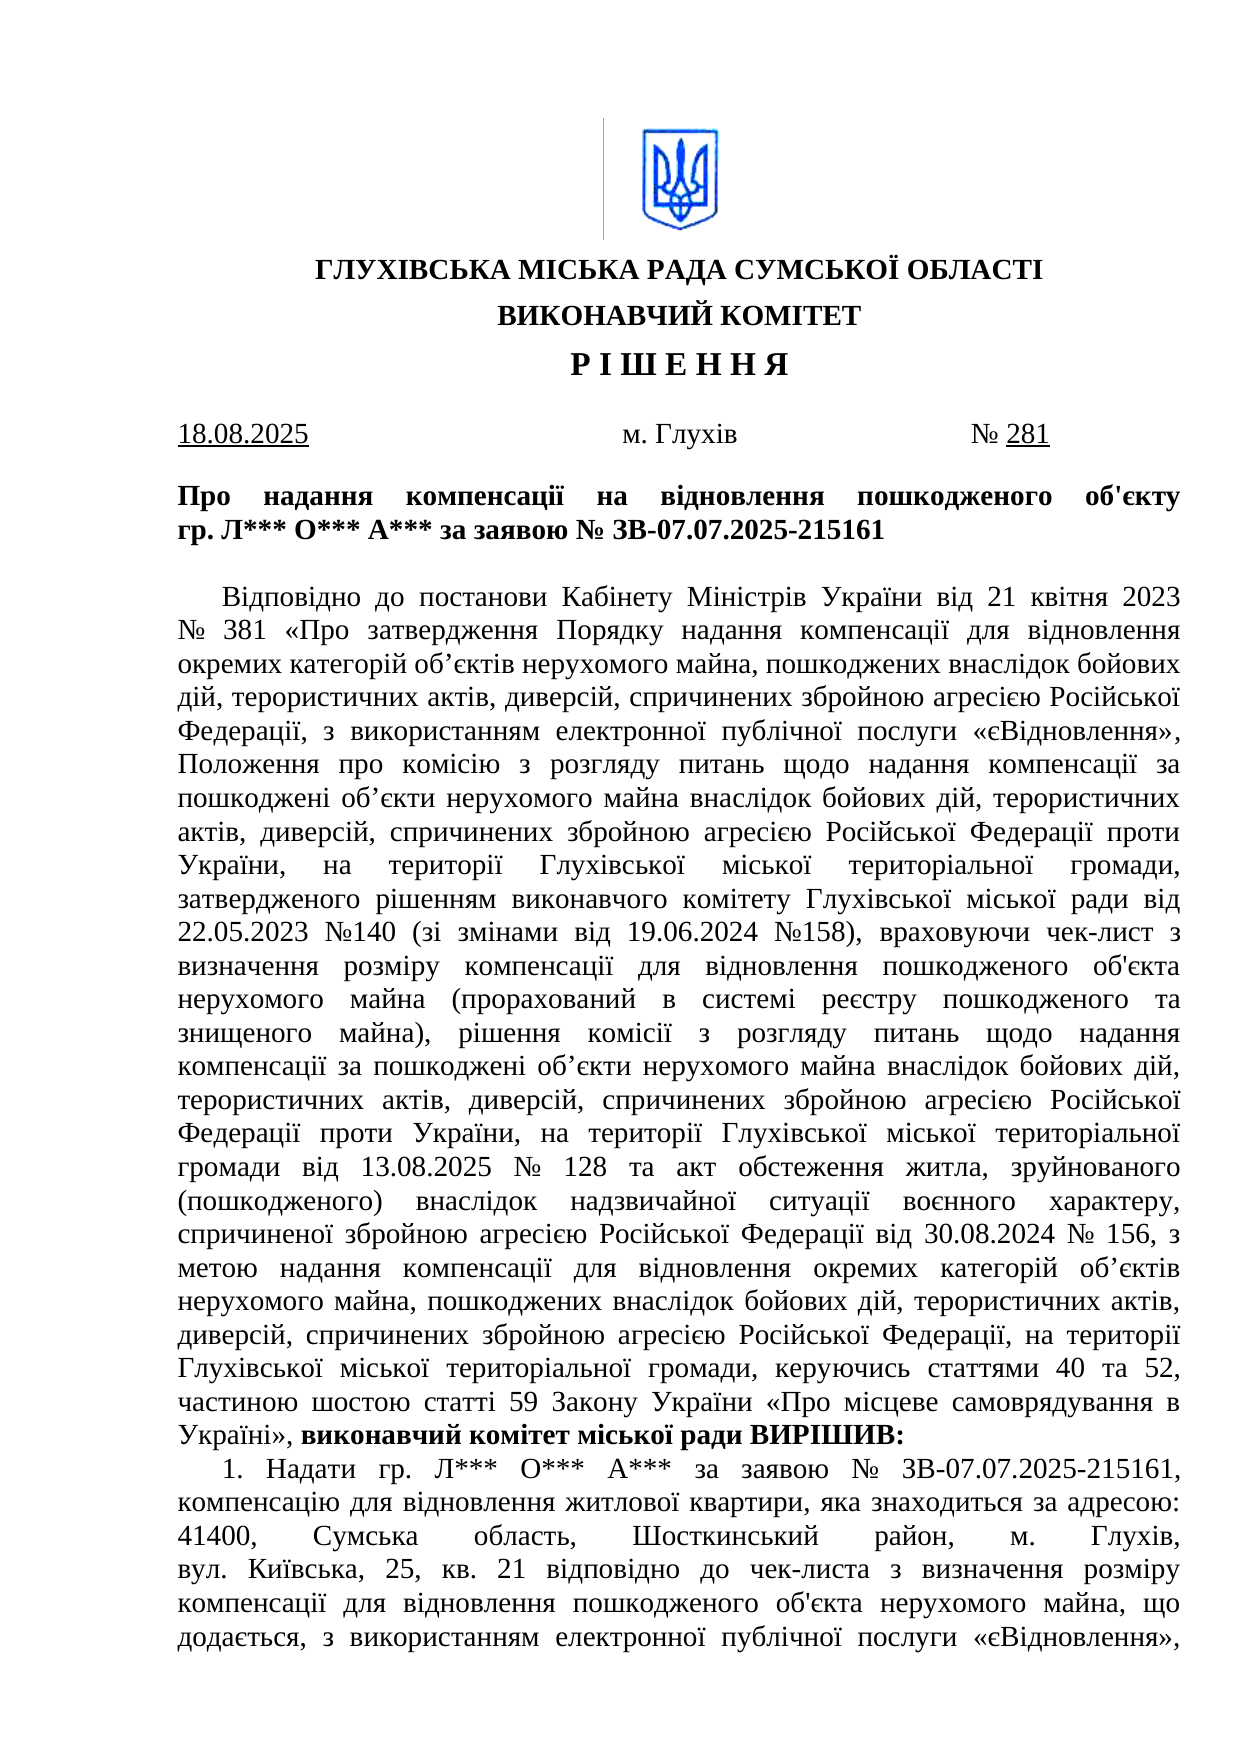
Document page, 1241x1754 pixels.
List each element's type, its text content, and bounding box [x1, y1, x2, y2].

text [177, 1451, 1181, 1652]
text Відповідно до постанови Кабінету Міністрів України від 21 квітня 2023 № 381 «Про затвердження Порядку надання компенсації для відновлення окремих категорій об’єктів нерухомого майна, пошкоджених внаслідок бойових дій, терористичних актів, диверсій, спричинених збройною агресією Російської Федерації, з використанням електронної публічної послуги «єВідновлення», Положення про комісію з розгляду питань щодо надання компенсації за пошкоджені об’єкти нерухомого майна внаслідок бойових дій, терористичних актів, диверсій, спричинених збройною агресією Російської Федерації проти України, на території Глухівської міської територіальної громади, затвердженого рішенням виконавчого комітету Глухівської міської ради від 22.05.2023 №140 (зі змінами від 19.06.2024 №158), враховуючи чек-лист з визначення розміру компенсації для відновлення пошкодженого об'єкта нерухомого майна (прорахований в системі реєстру пошкодженого та знищеного майна), рішення комісії з розгляду питань щодо надання компенсації за пошкоджені об’єкти нерухомого майна внаслідок бойових дій, терористичних актів, диверсій, спричинених збройною агресією Російської Федерації проти України, на території Глухівської міської територіальної громади від 13.08.2025 № 128 та акт обстеження житла, зруйнованого (пошкодженого) внаслідок надзвичайної ситуації воєнного характеру, спричиненої збройною агресією Російської Федерації від 30.08.2024 № 156, з метою надання компенсації для відновлення окремих категорій об’єктів нерухомого майна, пошкоджених внаслідок бойових дій, терористичних актів, диверсій, спричинених збройною агресією Російської Федерації, на території Глухівської міської територіальної громади, керуючись статтями 40 та 52, частиною шостою статті 59 Закону України «Про місцеве самоврядування в Україні», виконавчий комітет міської ради ВИРІШИВ: [177, 579, 1181, 1451]
subtitle Про надання компенсації на відновлення пошкодженого об'єкту гр. Л*** О*** А*** за заявою № ЗВ-07.07.2025-215161 [221, 512, 433, 545]
subtitle 18.08.2025 м. Глухів № 281 [177, 416, 1181, 449]
subtitle ВИКОНАВЧИЙ КОМІТЕТ [177, 298, 1181, 332]
subtitle Р І Ш Е Н Н Я [177, 344, 1181, 382]
subtitle ГЛУХІВСЬКА МІСЬКА РАДА СУМСЬКОЇ ОБЛАСТІ [177, 252, 1181, 286]
subtitle Про надання компенсації на відновлення пошкодженого об'єкту гр. Л*** О*** А*** за заявою № ЗВ-07.07.2025-215161 [612, 512, 1181, 545]
picture [603, 118, 755, 240]
